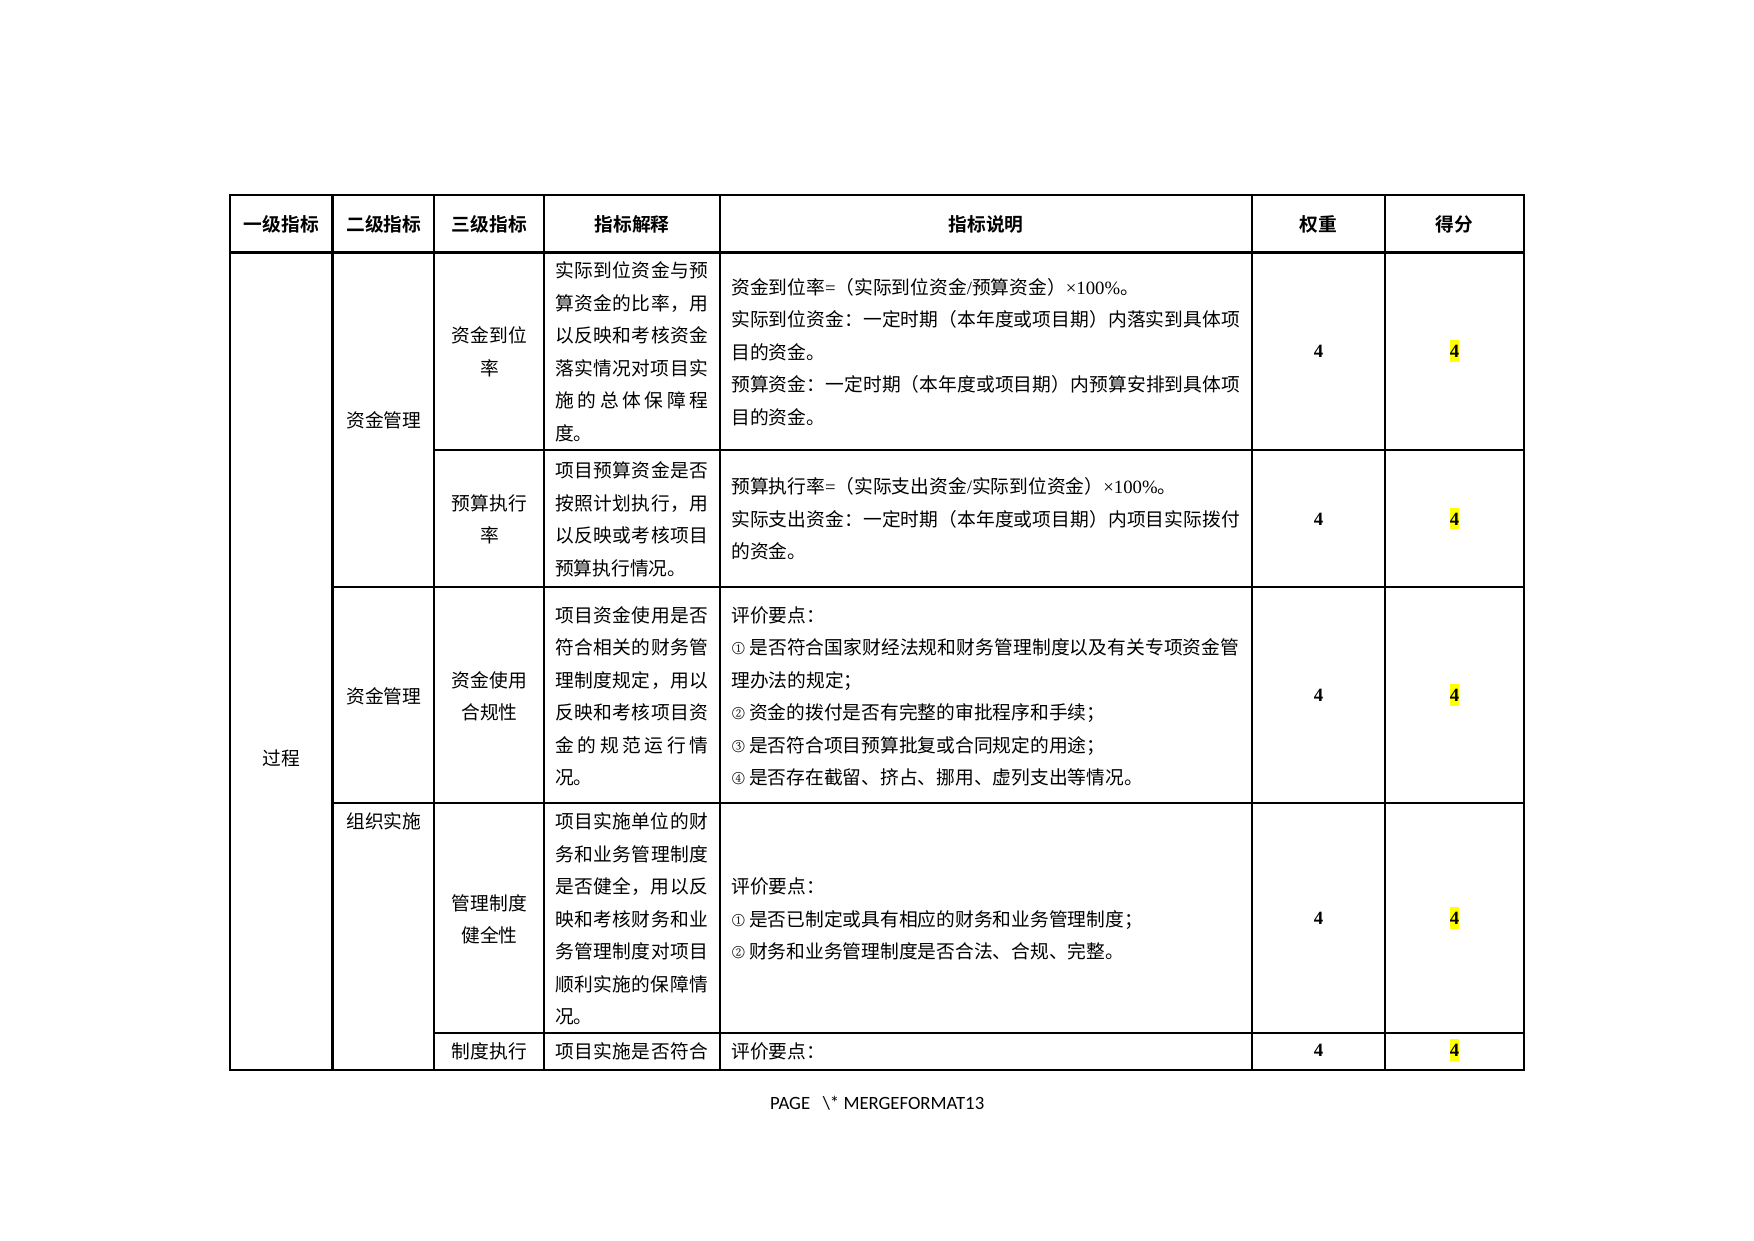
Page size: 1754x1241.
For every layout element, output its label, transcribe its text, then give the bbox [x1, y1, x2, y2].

table_cell 项目实施是否符合相关管理规定，用以反映和考核相关管理制度的有效执行情况。 [545, 1034, 719, 1069]
table_cell 制度执行 有效性 [435, 1034, 543, 1069]
table_header 权重 [1253, 196, 1384, 251]
table_cell 资金使用 合规性 [435, 588, 543, 802]
table_header 指标说明 [721, 196, 1251, 251]
table_cell 资金管理 [334, 254, 433, 586]
table_header 三级指标 [435, 196, 543, 251]
table_cell 资金管理 [334, 588, 433, 802]
table_cell 过程 [231, 254, 331, 1069]
table_cell 4 [1253, 1034, 1384, 1069]
table_cell 资金到位率=（实际到位资金/预算资金）×100%。 实际到位资金：一定时期（本年度或项目期）内落实到具体项目的资金。 预算资金：一定时期（本年度或项目期）内预算安排到具体项目的资金。 [721, 254, 1251, 448]
table_cell 项目资金使用是否符合相关的财务管理制度规定，用以反映和考核项目资金的规范运行情况。 [545, 588, 719, 802]
table_cell 资金到位率 [435, 254, 543, 448]
table_cell 4 [1386, 451, 1523, 586]
table_cell 评价要点： ①是否已制定或具有相应的财务和业务管理制度； ②财务和业务管理制度是否合法、合规、完整。 [721, 804, 1251, 1032]
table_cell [721, 1034, 1251, 1069]
table_cell 项目实施单位的财务和业务管理制度是否健全，用以反映和考核财务和业务管理制度对项目顺利实施的保障情况。 [545, 804, 719, 1032]
table_cell 4 [1253, 451, 1384, 586]
table_cell 预算执行率 [435, 451, 543, 586]
table_cell 实际到位资金与预算资金的比率，用以反映和考核资金落实情况对项目实施的总体保障程度。 [545, 254, 719, 448]
table_cell 4 [1386, 588, 1523, 802]
table_cell 管理制度 健全性 [435, 804, 543, 1032]
table_cell 评价要点： ①是否符合国家财经法规和财务管理制度以及有关专项资金管理办法的规定； ②资金的拨付是否有完整的审批程序和手续； ③是否符合项目预算批复或合同规定的用途； ④是否存在截留、挤占、挪用、虚列支出等情况。 [721, 588, 1251, 802]
table_cell 项目预算资金是否按照计划执行，用以反映或考核项目预算执行情况。 [545, 451, 719, 586]
table_header 一级指标 [231, 196, 331, 251]
table_cell 预算执行率=（实际支出资金/实际到位资金）×100%。 实际支出资金：一定时期（本年度或项目期）内项目实际拨付的资金。 [721, 451, 1251, 586]
table_header 得分 [1386, 196, 1523, 251]
table_cell 4 [1253, 804, 1384, 1032]
table_cell 4 [1386, 804, 1523, 1032]
table_header 指标解释 [545, 196, 719, 251]
table_header 二级指标 [334, 196, 433, 251]
table_cell 4 [1386, 254, 1523, 448]
table_cell 4 [1386, 1034, 1523, 1069]
table_cell 组织实施 [334, 804, 433, 1069]
table_cell 4 [1253, 254, 1384, 448]
table_cell 4 [1253, 588, 1384, 802]
